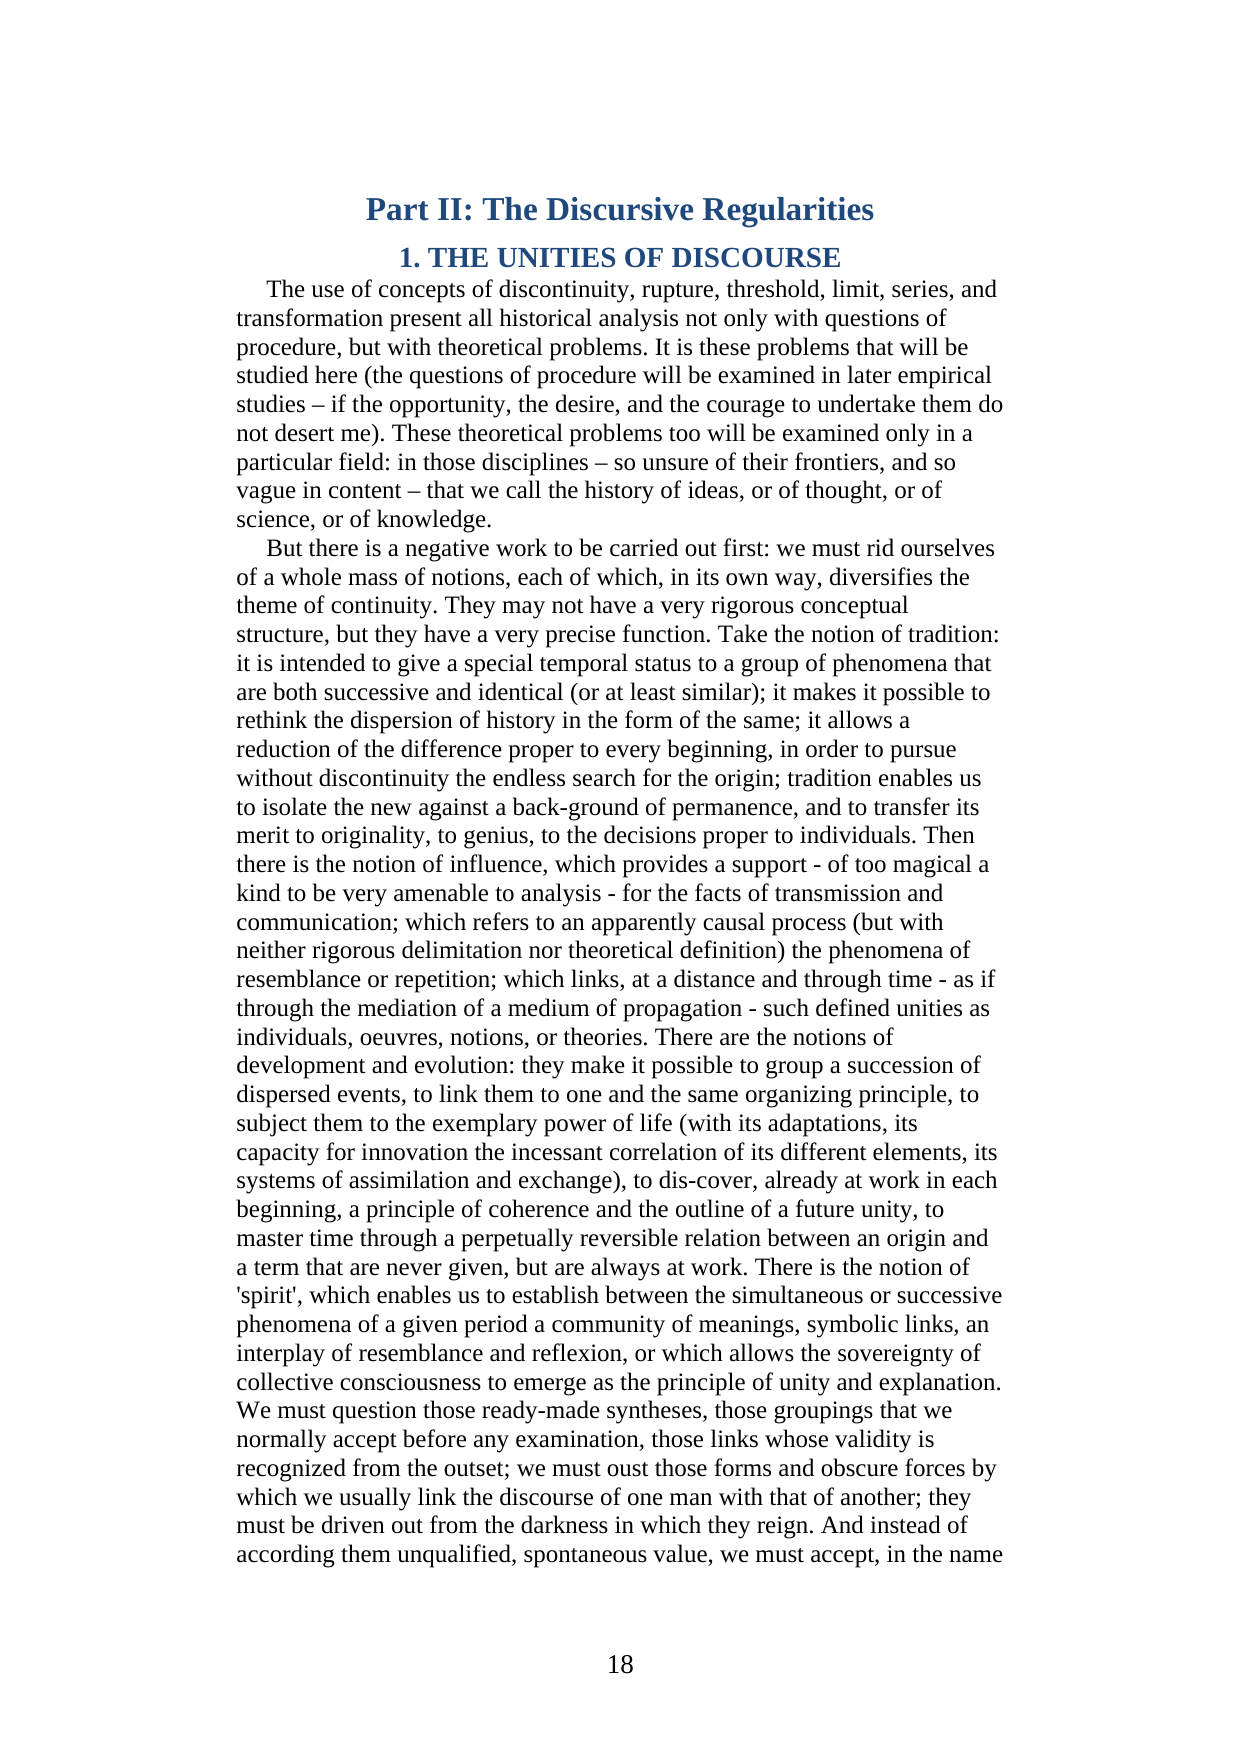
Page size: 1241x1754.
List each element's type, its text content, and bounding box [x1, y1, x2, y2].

text The use of concepts of discontinuity, rupture, threshold, limit, series, and transformation present all historical analysis not only with ques­tions of procedure, but with theoretical problems. It is these problems that will be studied here (the questions of procedure will be examined in later empirical studies – if the opportunity, the desire, and the courage to undertake them do not desert me). These theoretical prob­lems too will be examined only in a particular field: in those disciplines – so unsure of their frontiers, and so vague in content – that we call the history of ideas, or of thought, or of science, or of knowledge. [236, 274, 1004, 533]
subtitle 1. THE UNITIES OF DISCOURSE [236, 241, 1004, 274]
subtitle Part II: The Discursive Regularities [236, 190, 1004, 228]
